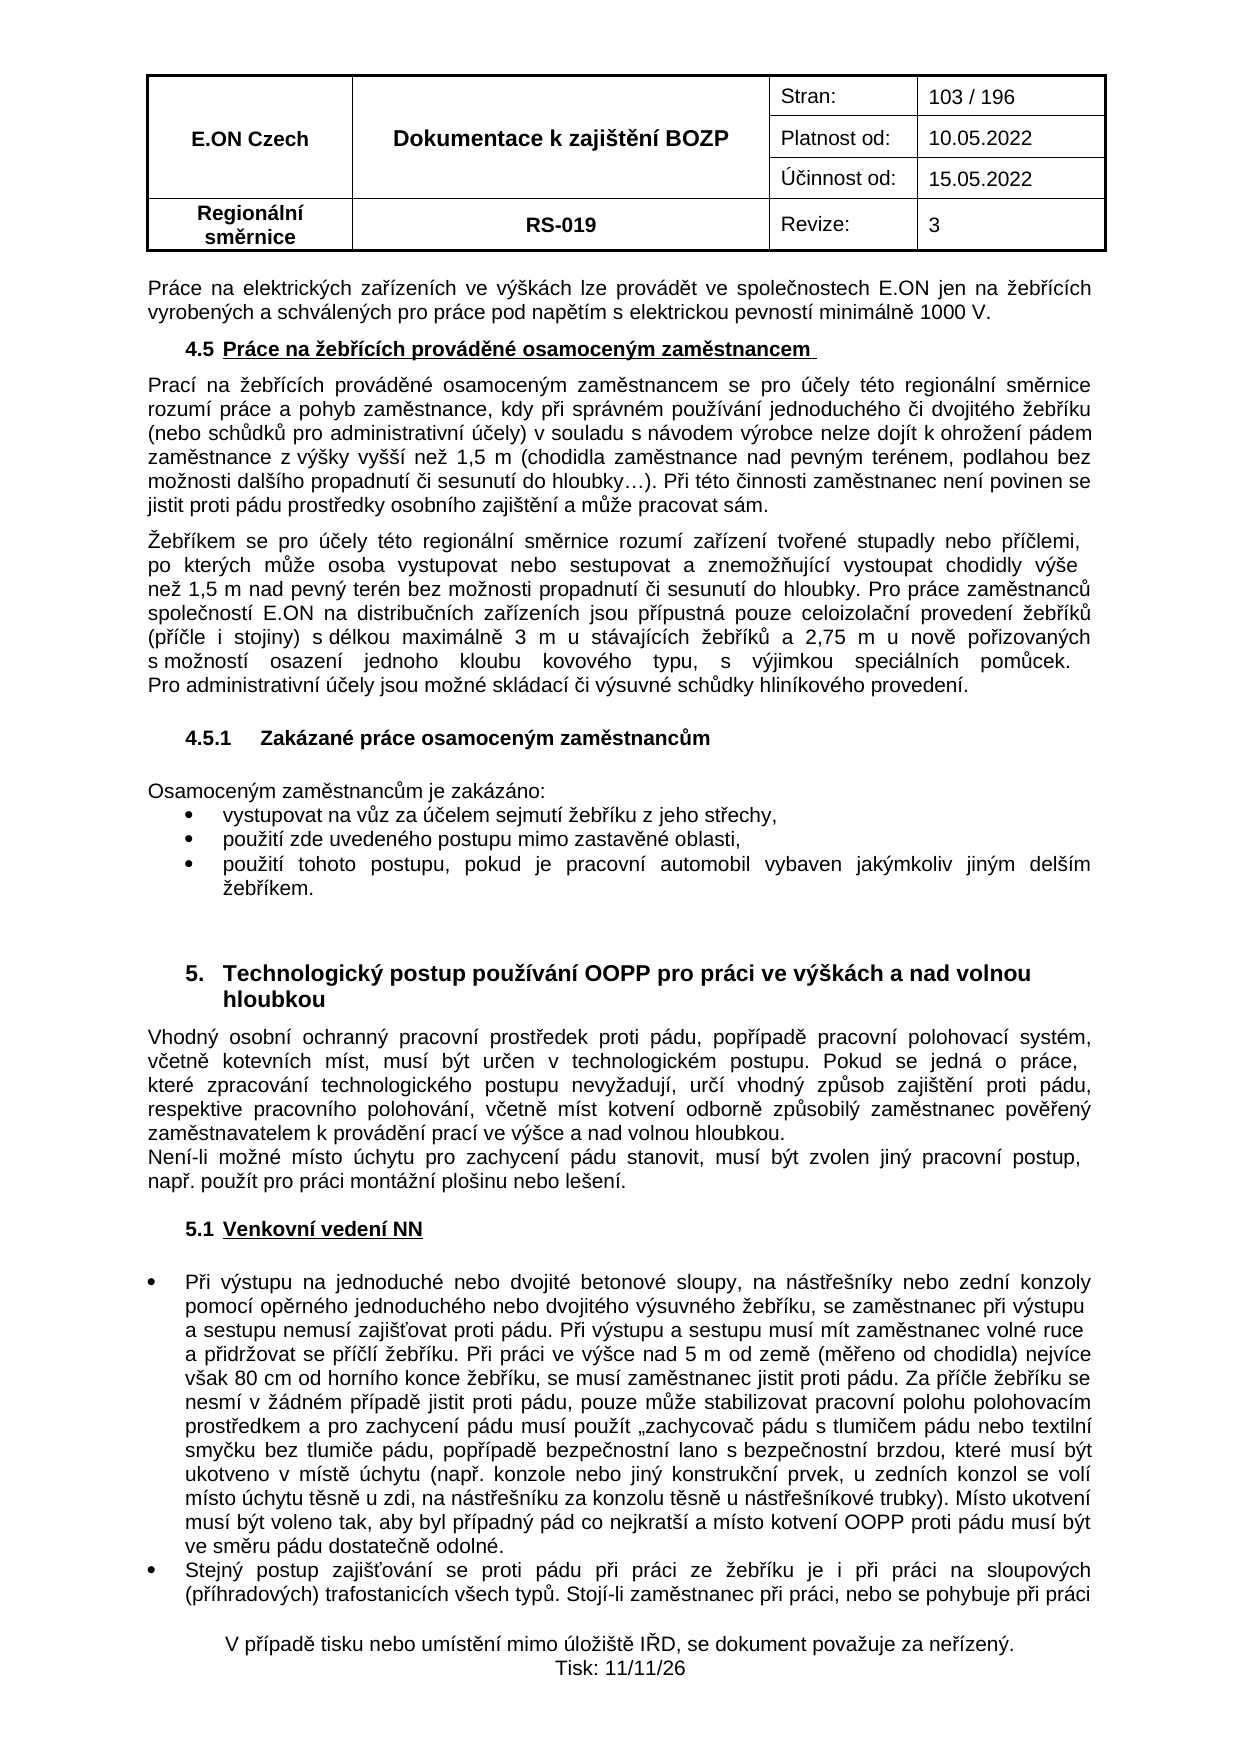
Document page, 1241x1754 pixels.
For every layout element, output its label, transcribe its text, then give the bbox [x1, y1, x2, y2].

title Žebříkem se pro účely této regionální směrnice rozumí zařízení tvořené stupadly nebo příčlemi, po kterých může osoba vystupovat nebo sestupovat a znemožňující vystoupat chodidly výše než 1,5 m nad pevný terén bez možnosti propadnutí či sesunutí do hloubky. Pro práce zaměstnanců společností E.ON na distribučních zařízeních jsou přípustná pouze celoizolační provedení žebříků (příčle i stojiny) s délkou maximálně 3 m u stávajících žebříků a 2,75 m u nově pořizovaných s možností osazení jednoho kloubu kovového typu, s výjimkou speciálních pomůcek. Pro administrativní účely jsou možné skládací či výsuvné schůdky hliníkového provedení. [148, 529, 1092, 697]
list použití tohoto postupu, pokud je pracovní automobil vybaven jakýmkoliv jiným delším žebříkem. [185, 851, 1092, 899]
title Technologický postup používání OOPP pro práci ve výškách a nad volnou hloubkou [185, 960, 1092, 1012]
text Osamoceným zaměstnancům je zakázáno: [148, 779, 1092, 803]
text Práce na elektrických zařízeních ve výškách lze provádět ve společnostech E.ON jen na žebřících vyrobených a schválených pro práce pod napětím s elektrickou pevností minimálně 1000 V. [148, 276, 1092, 324]
list vystupovat na vůz za účelem sejmutí žebříku z jeho střechy, [185, 803, 1092, 827]
text Není-li možné místo úchytu pro zachycení pádu stanovit, musí být zvolen jiný pracovní postup, např. použít pro práci montážní plošinu nebo lešení. [148, 1145, 1092, 1193]
text Prací na žebřících prováděné osamoceným zaměstnancem se pro účely této regionální směrnice rozumí práce a pohyb zaměstnance, kdy při správném používání jednoduchého či dvojitého žebříku (nebo schůdků pro administrativní účely) v souladu s návodem výrobce nelze dojít k ohrožení pádem zaměstnance z výšky vyšší než 1,5 m (chodidla zaměstnance nad pevným terénem, podlahou bez možnosti dalšího propadnutí či sesunutí do hloubky…). Při této činnosti zaměstnanec není povinen se jistit proti pádu prostředky osobního zajištění a může pracovat sám. [148, 373, 1092, 517]
title Práce na žebřících prováděné osamoceným zaměstnancem [185, 337, 1092, 361]
list Venkovní vedení NN [185, 1217, 1092, 1241]
title Zakázané práce osamoceným zaměstnancům [185, 726, 1092, 750]
list použití zde uvedeného postupu mimo zastavěné oblasti, [185, 827, 1092, 851]
list Při výstupu na jednoduché nebo dvojité betonové sloupy, na nástřešníky nebo zední konzoly pomocí opěrného jednoduchého nebo dvojitého výsuvného žebříku, se zaměstnanec při výstupu a sestupu nemusí zajišťovat proti pádu. Při výstupu a sestupu musí mít zaměstnanec volné ruce a přidržovat se příčlí žebříku. Při práci ve výšce nad 5 m od země (měřeno od chodidla) nejvíce však 80 cm od horního konce žebříku, se musí zaměstnanec jistit proti pádu. Za příčle žebříku se nesmí v žádném případě jistit proti pádu, pouze může stabilizovat pracovní polohu polohovacím prostředkem a pro zachycení pádu musí použít „zachycovač pádu s tlumičem pádu nebo textilní smyčku bez tlumiče pádu, popřípadě bezpečnostní lano s bezpečnostní brzdou, které musí být ukotveno v místě úchytu (např. konzole nebo jiný konstrukční prvek, u zedních konzol se volí místo úchytu těsně u zdi, na nástřešníku za konzolu těsně u nástřešníkové trubky). Místo ukotvení musí být voleno tak, aby byl případný pád co nejkratší a místo kotvení OOPP proti pádu musí být ve směru pádu dostatečně odolné. [148, 1270, 1092, 1557]
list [148, 1557, 1092, 1605]
text Vhodný osobní ochranný pracovní prostředek proti pádu, popřípadě pracovní polohovací systém, včetně kotevních míst, musí být určen v technologickém postupu. Pokud se jedná o práce, které zpracování technologického postupu nevyžadují, určí vhodný způsob zajištění proti pádu, respektive pracovního polohování, včetně míst kotvení odborně způsobilý zaměstnanec pověřený zaměstnavatelem k provádění prací ve výšce a nad volnou hloubkou. [148, 1025, 1092, 1145]
